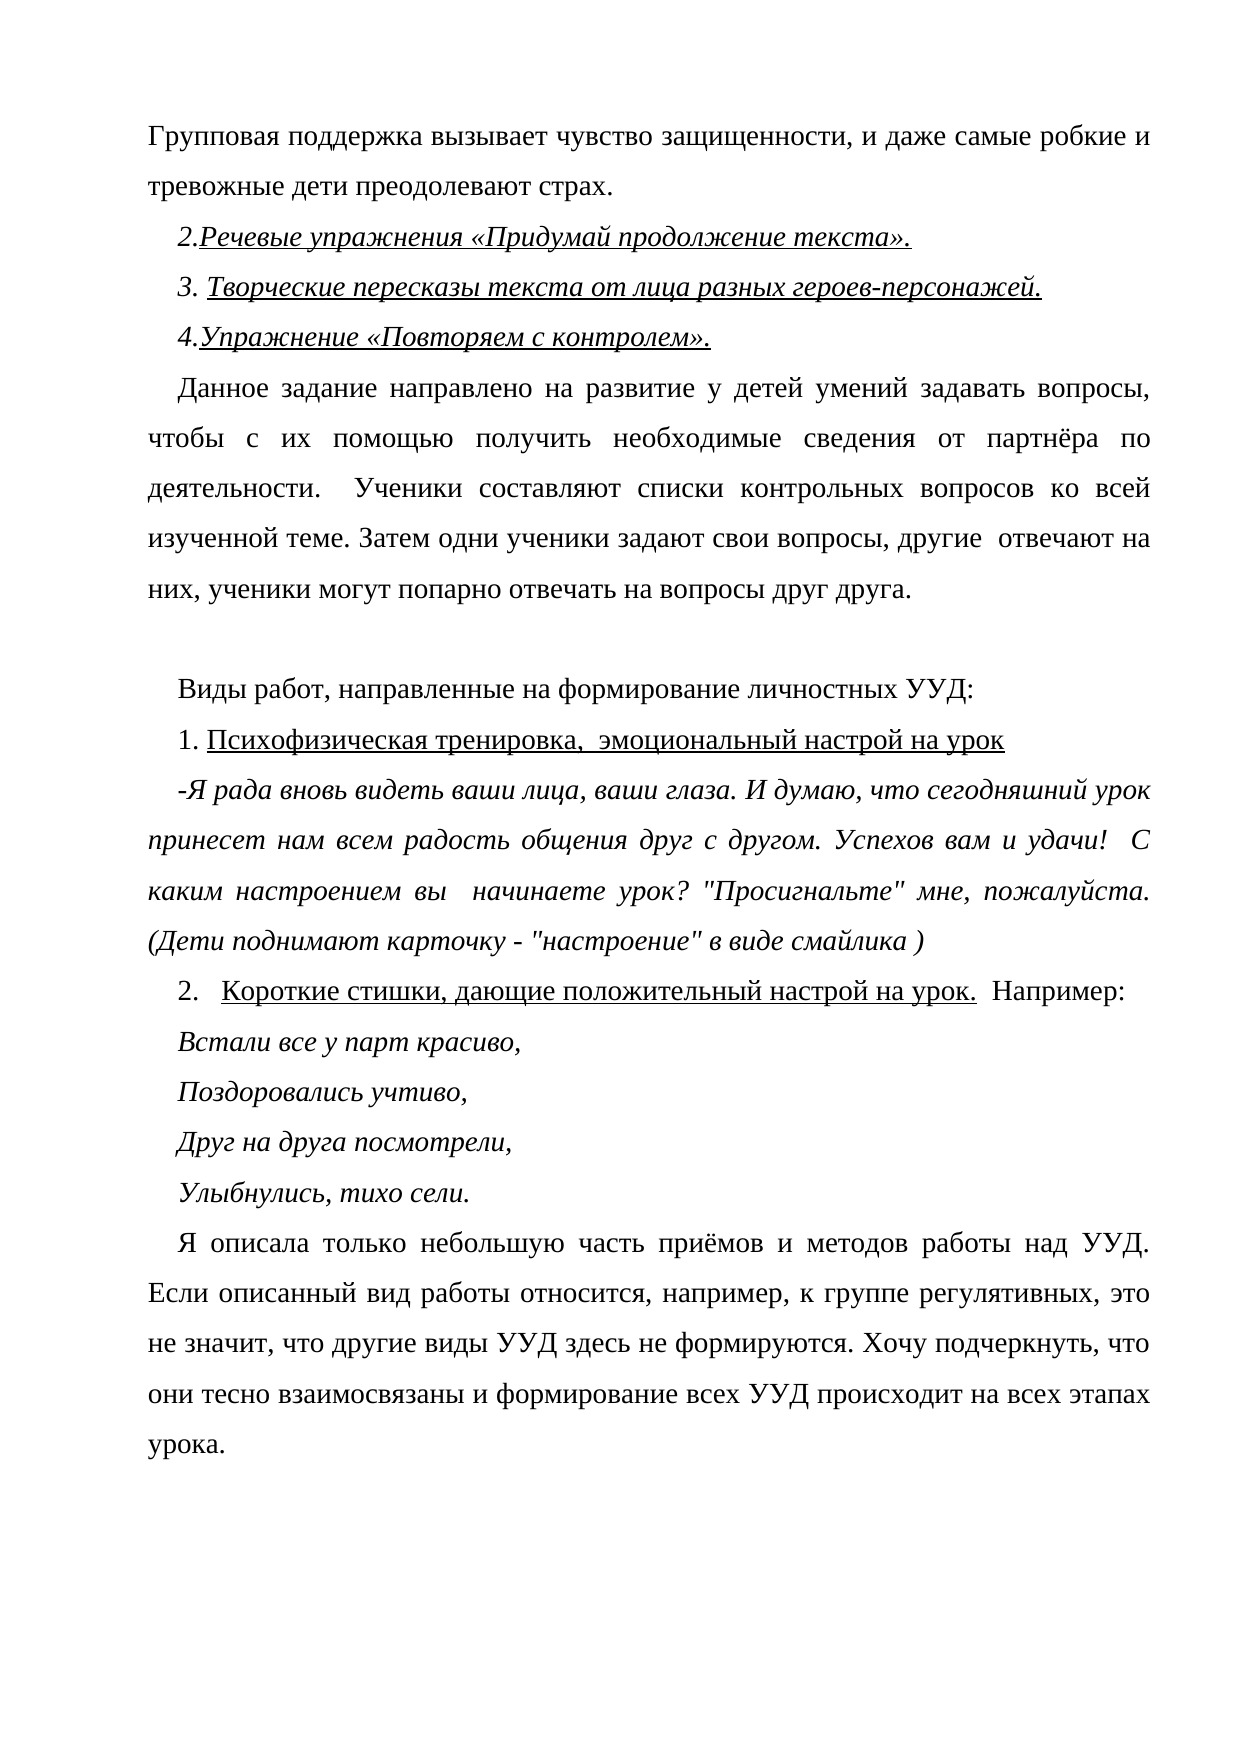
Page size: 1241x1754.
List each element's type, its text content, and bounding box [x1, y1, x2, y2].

text Поздоровались учтиво, [148, 1074, 1152, 1108]
text 1. Психофизическая тренировка, эмоциональный настрой на урок [148, 722, 1152, 755]
text Друг на друга посмотрели, [148, 1124, 1152, 1158]
text Улыбнулись, тихо сели. [148, 1175, 1152, 1208]
text Данное задание направлено на развитие у детей умений задавать вопросы, чтобы с их помощью получить необходимые сведения от партнёра по деятельности. Ученики составляют списки контрольных вопросов ко всей изученной теме. Затем одни ученики задают свои вопросы, другие отвечают на них, ученики могут попарно отвечать на вопросы друг друга. [148, 370, 1152, 604]
text -Я рада вновь видеть ваши лица, ваши глаза. И думаю, что сегодняшний урок принесет нам всем радость общения друг с другом. Успехов вам и удачи! С каким настроением вы начинаете урок? "Просигнальте" мне, пожалуйста. (Дети поднимают карточку - "настроение" в виде смайлика ) [148, 772, 1152, 957]
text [148, 118, 1152, 202]
text Я описала только небольшую часть приёмов и методов работы над УУД. Если описанный вид работы относится, например, к группе регулятивных, это не значит, что другие виды УУД здесь не формируются. Хочу подчеркнуть, что они тесно взаимосвязаны и формирование всех УУД происходит на всех этапах урока. [148, 1225, 1152, 1460]
text Встали все у парт красиво, [148, 1024, 1152, 1057]
text 3. Творческие пересказы текста от лица разных героев-персонажей. [148, 269, 1152, 303]
text 2.Речевые упражнения «Придумай продолжение текста». [148, 219, 1152, 252]
text 2. Короткие стишки, дающие положительный настрой на урок. Например: [148, 973, 1152, 1007]
text Виды работ, направленные на формирование личностных УУД: [148, 672, 1152, 705]
text 4.Упражнение «Повторяем с контролем». [148, 319, 1152, 353]
